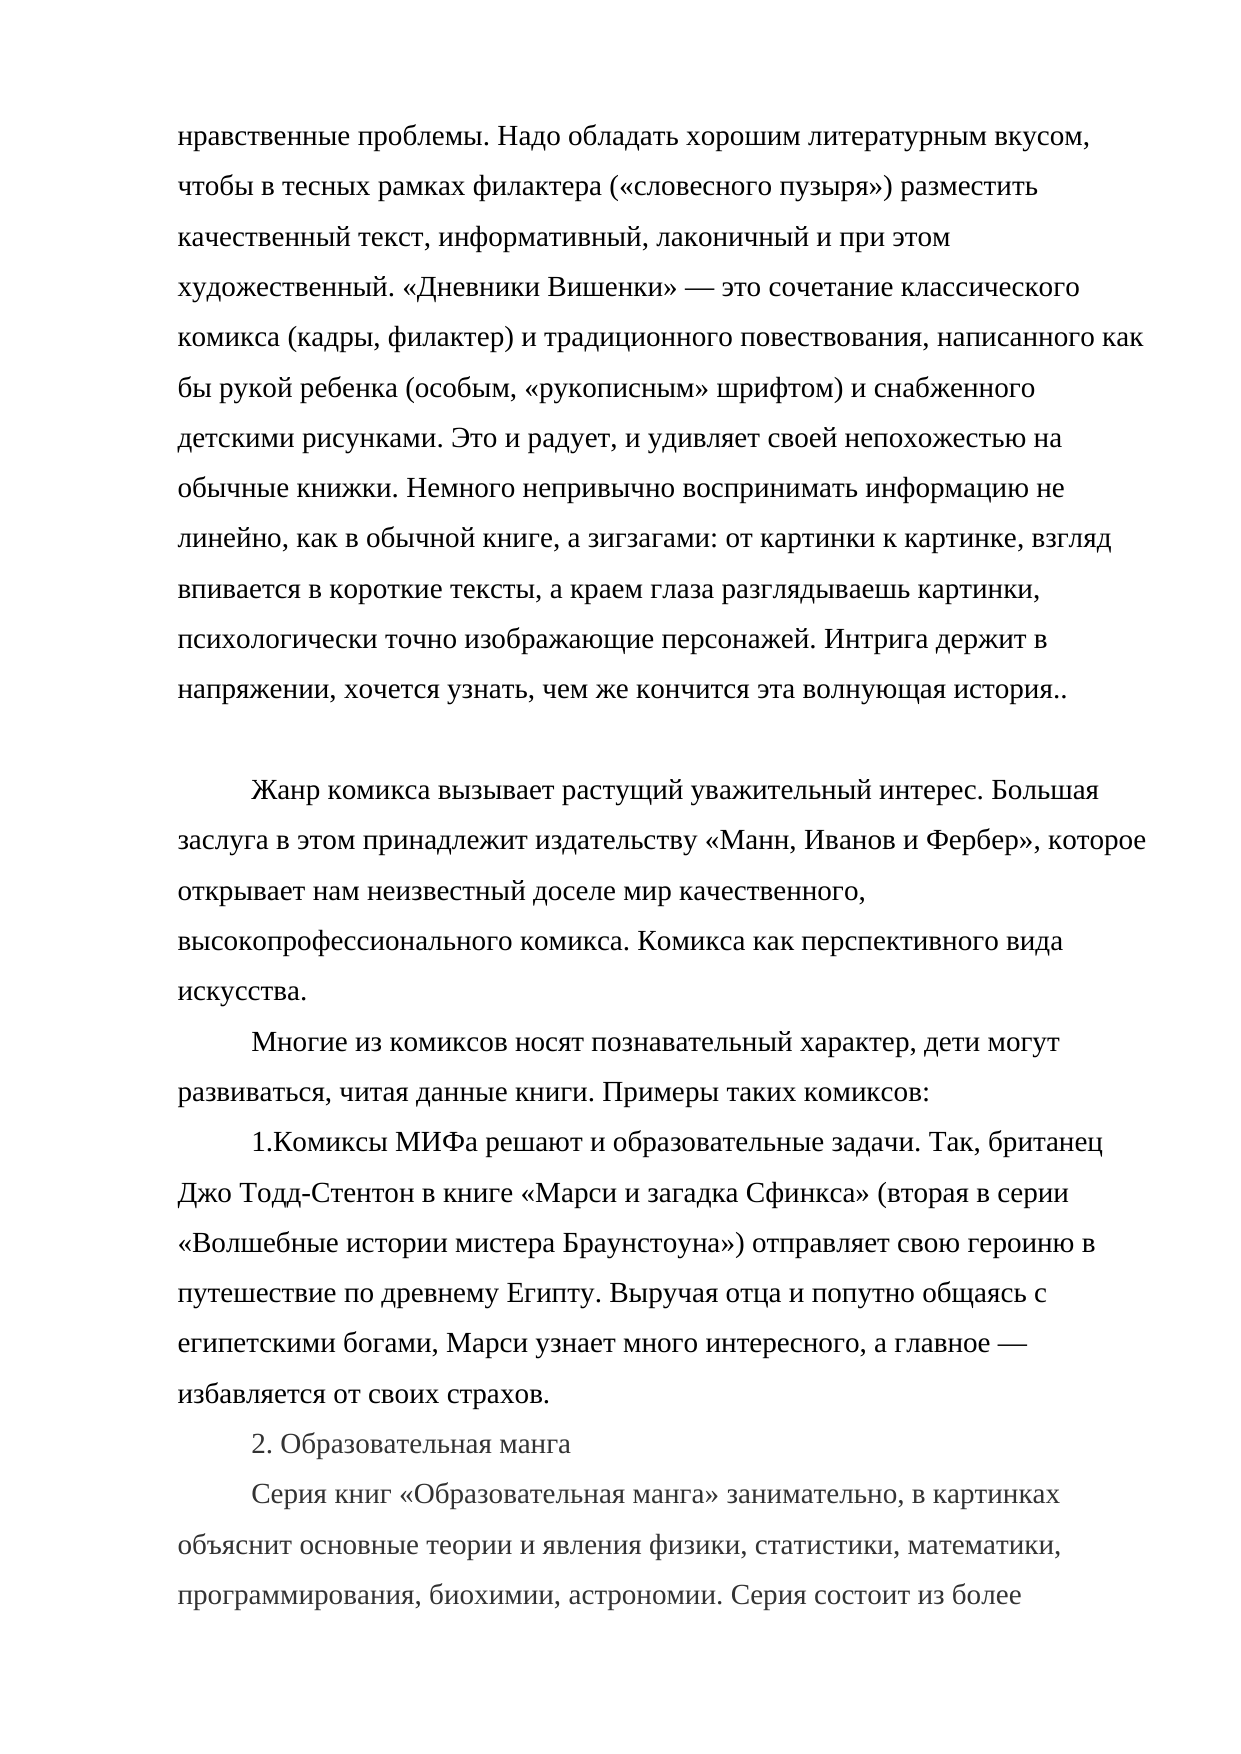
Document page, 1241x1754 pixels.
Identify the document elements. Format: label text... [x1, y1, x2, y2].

text Жанр комикса вызывает растущий уважительный интерес. Большая заслуга в этом принадлежит издательству «Манн, Иванов и Фербер», которое открывает нам неизвестный доселе мир качественного, высокопрофессионального комикса. Комикса как перспективного вида искусства. [177, 772, 1152, 1007]
text 2. Образовательная манга [177, 1426, 1152, 1460]
text Многие из комиксов носят познавательный характер, дети могут развиваться, читая данные книги. Примеры таких комиксов: [177, 1024, 1152, 1108]
text 1.Комиксы МИФа решают и образовательные задачи. Так, британец Джо Тодд-Стентон в книге «Марси и загадка Сфинкса» (вторая в серии «Волшебные истории мистера Браунстоуна») отправляет свою героиню в путешествие по древнему Египту. Выручая отца и попутно общаясь с египетскими богами, Марси узнает много интересного, а главное — избавляется от своих страхов. [177, 1124, 1152, 1409]
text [177, 118, 1152, 705]
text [177, 1477, 1062, 1611]
